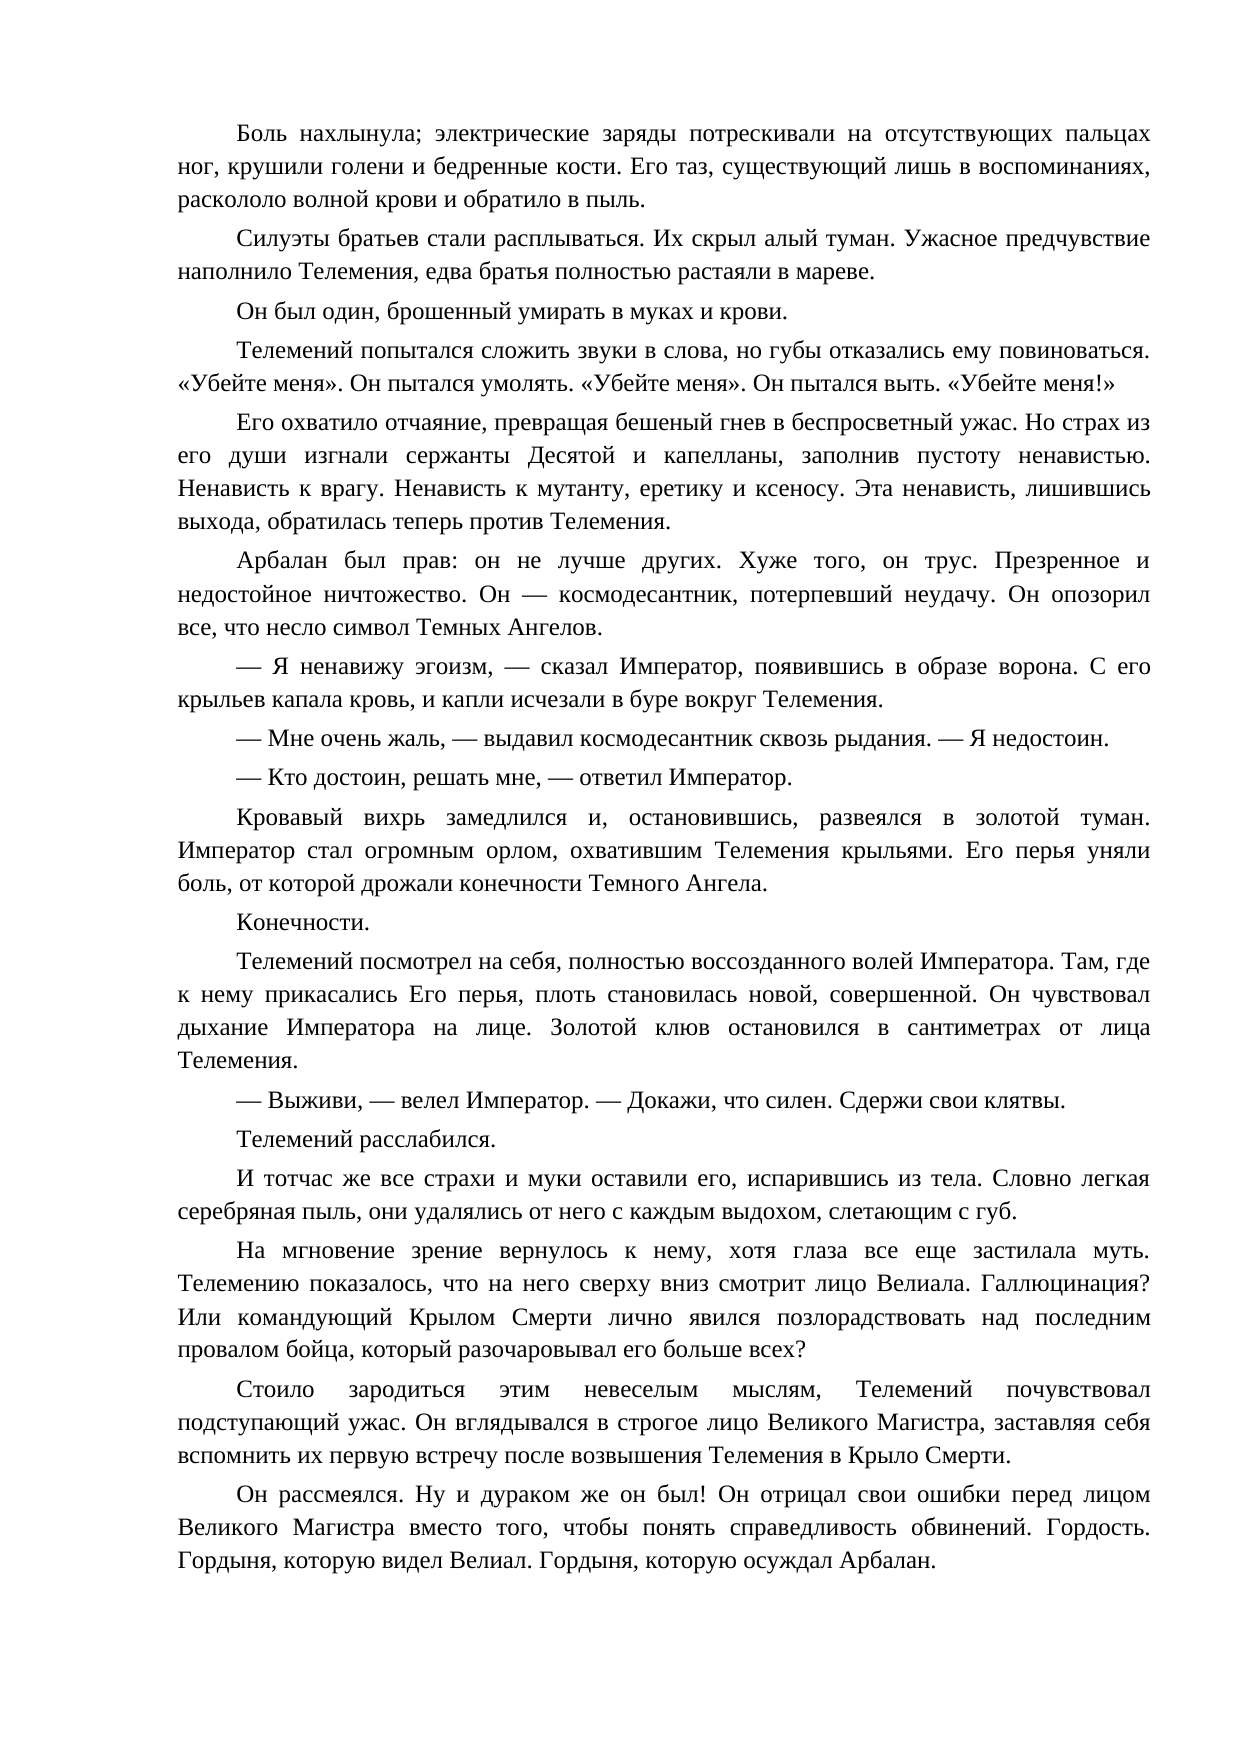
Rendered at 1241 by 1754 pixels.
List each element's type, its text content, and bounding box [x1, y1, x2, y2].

text — Мне очень жаль, — выдавил космодесантник сквозь рыдания. — Я недостоин. [177, 723, 1152, 752]
text И тотчас же все страхи и муки оставили его, испарившись из тела. Словно легкая серебряная пыль, они удалялись от него с каждым выдохом, слетающим с губ. [177, 1163, 1152, 1225]
text — Выживи, — велел Император. — Докажи, что силен. Сдержи свои клятвы. [177, 1085, 1152, 1113]
text — Я ненавижу эгоизм, — сказал Император, появившись в образе ворона. С его крыльев капала кровь, и капли исчезали в буре вокруг Телемения. [177, 651, 1152, 713]
text Конечности. [177, 907, 1152, 936]
text На мгновение зрение вернулось к нему, хотя глаза все еще застилала муть. Телемению показалось, что на него сверху вниз смотрит лицо Велиала. Галлюцинация? Или командующий Крылом Смерти лично явился позлорадствовать над последним провалом бойца, который разочаровывал его больше всех? [177, 1236, 1152, 1363]
text Его охватило отчаяние, превращая бешеный гнев в беспросветный ужас. Но страх из его души изгнали сержанты Десятой и капелланы, заполнив пустоту ненавистью. Ненависть к врагу. Ненависть к мутанту, еретику и ксеносу. Эта ненависть, лишившись выхода, обратилась теперь против Телемения. [177, 407, 1152, 535]
text Он был один, брошенный умирать в муках и крови. [177, 296, 1152, 324]
text Кровавый вихрь замедлился и, остановившись, развеялся в золотой туман. Император стал огромным орлом, охватившим Телемения крыльями. Его перья уняли боль, от которой дрожали конечности Темного Ангела. [177, 802, 1152, 897]
text Боль нахлынула; электрические заряды потрескивали на отсутствующих пальцах ног, крушили голени и бедренные кости. Его таз, существующий лишь в воспоминаниях, раскололо волной крови и обратило в пыль. [177, 118, 1152, 213]
text Телемений посмотрел на себя, полностью воссозданного волей Императора. Там, где к нему прикасались Его перья, плоть становилась новой, совершенной. Он чувствовал дыхание Императора на лице. Золотой клюв остановился в сантиметрах от лица Телемения. [177, 946, 1152, 1074]
text Телемений попытался сложить звуки в слова, но губы отказались ему повиноваться. «Убейте меня». Он пытался умолять. «Убейте меня». Он пытался выть. «Убейте меня!» [177, 335, 1152, 397]
text Он рассмеялся. Ну и дураком же он был! Он отрицал свои ошибки перед лицом Великого Магистра вместо того, чтобы понять справедливость обвинений. Гордость. Гордыня, которую видел Велиал. Гордыня, которую осуждал Арбалан. [177, 1479, 1152, 1574]
text Арбалан был прав: он не лучше других. Хуже того, он трус. Презренное и недостойное ничтожество. Он — космодесантник, потерпевший неудачу. Он опозорил все, что несло символ Темных Ангелов. [177, 546, 1152, 640]
text Стоило зародиться этим невеселым мыслям, Телемений почувствовал подступающий ужас. Он вглядывался в строгое лицо Великого Магистра, заставляя себя вспомнить их первую встречу после возвышения Телемения в Крыло Смерти. [177, 1374, 1152, 1469]
text Телемений расслабился. [177, 1124, 1152, 1153]
text — Кто достоин, решать мне, — ответил Император. [177, 762, 1152, 791]
text Силуэты братьев стали расплываться. Их скрыл алый туман. Ужасное предчувствие наполнило Телемения, едва братья полностью растаяли в мареве. [177, 223, 1152, 285]
